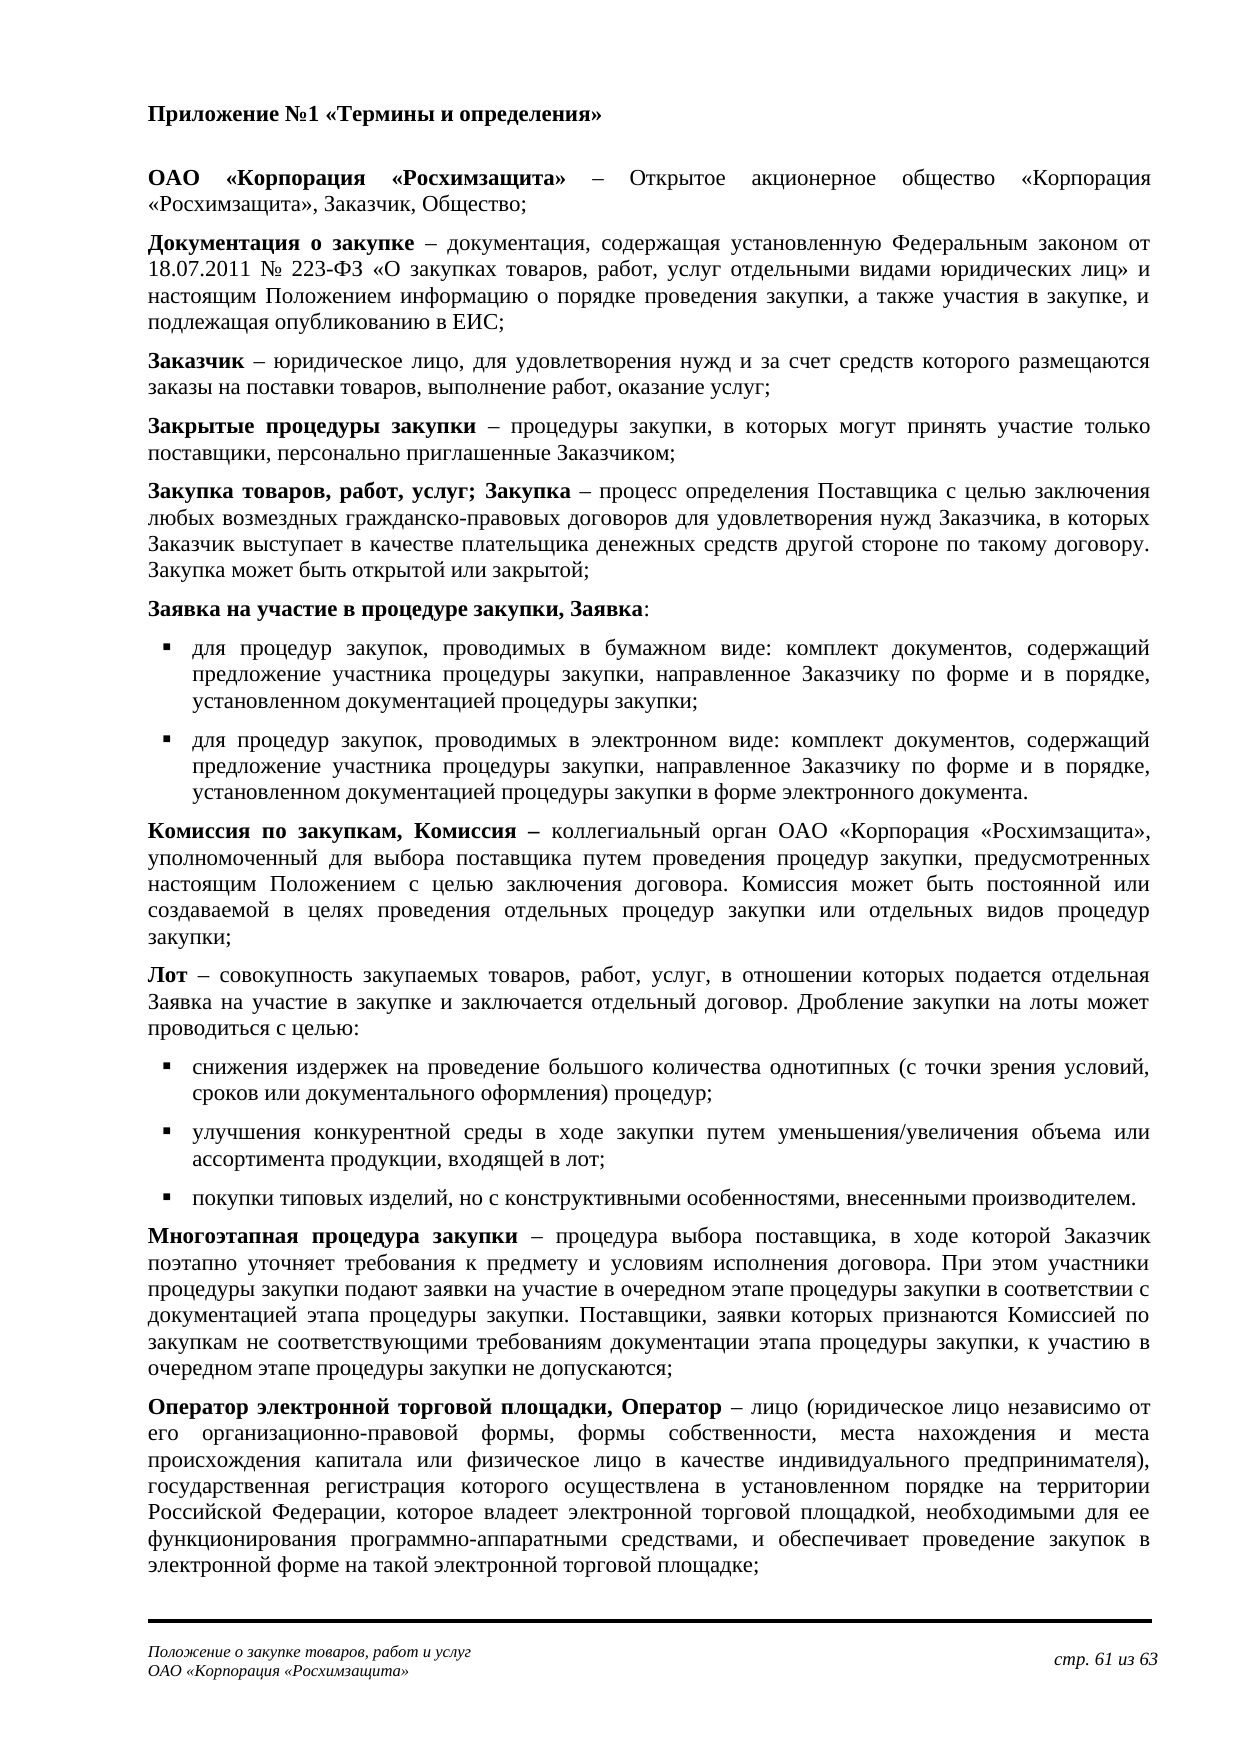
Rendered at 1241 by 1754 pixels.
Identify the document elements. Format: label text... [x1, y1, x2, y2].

list для процедур закупок, проводимых в электронном виде: комплект документов, содержащий предложение участника процедуры закупки, направленное Заказчику по форме и в порядке, установленном документацией процедуры закупки в форме электронного документа. [161, 726, 1152, 805]
list Заказчик – юридическое лицо, для удовлетворения нужд и за счет средств которого размещаются заказы на поставки товаров, выполнение работ, оказание услуг; [148, 347, 1152, 400]
list Документация о закупке – документация, содержащая установленную Федеральным законом от 18.07.2011 № 223-ФЗ «О закупках товаров, работ, услуг отдельными видами юридических лиц» и настоящим Положением информацию о порядке проведения закупки, а также участия в закупке, и подлежащая опубликованию в ЕИС; [148, 229, 1152, 334]
list Лот – совокупность закупаемых товаров, работ, услуг, в отношении которых подается отдельная Заявка на участие в закупке и заключается отдельный договор. Дробление закупки на лоты может проводиться с целью: [148, 962, 1152, 1041]
list Закупка товаров, работ, услуг; Закупка – процесс определения Поставщика с целью заключения любых возмездных гражданско-правовых договоров для удовлетворения нужд Заказчика, в которых Заказчик выступает в качестве плательщика денежных средств другой стороне по такому договору. Закупка может быть открытой или закрытой; [148, 477, 1152, 583]
list ОАО «Корпорация «Росхимзащита» – Открытое акционерное общество «Корпорация «Росхимзащита», Заказчик, Общество; [148, 164, 1152, 217]
list для процедур закупок, проводимых в бумажном виде: комплект документов, содержащий предложение участника процедуры закупки, направленное Заказчику по форме и в порядке, установленном документацией процедуры закупки; [161, 634, 1152, 713]
list покупки типовых изделий, но с конструктивными особенностями, внесенными производителем. [161, 1183, 1152, 1210]
list Оператор электронной торговой площадки, Оператор – лицо (юридическое лицо независимо от его организационно-правовой формы, формы собственности, места нахождения и места происхождения капитала или физическое лицо в качестве индивидуального предпринимателя), государственная регистрация которого осуществлена в установленном порядке на территории Российской Федерации, которое владеет электронной торговой площадкой, необходимыми для ее функционирования программно-аппаратными средствами, и обеспечивает проведение закупок в электронной форме на такой электронной торговой площадке; [148, 1393, 1152, 1577]
list снижения издержек на проведение большого количества однотипных (с точки зрения условий, сроков или документального оформления) процедур; [161, 1053, 1152, 1106]
list Многоэтапная процедура закупки – процедура выбора поставщика, в ходе которой Заказчик поэтапно уточняет требования к предмету и условиям исполнения договора. При этом участники процедуры закупки подают заявки на участие в очередном этапе процедуры закупки в соответствии с документацией этапа процедуры закупки. Поставщики, заявки которых признаются Комиссией по закупкам не соответствующими требованиям документации этапа процедуры закупки, к участию в очередном этапе процедуры закупки не допускаются; [148, 1222, 1152, 1381]
list улучшения конкурентной среды в ходе закупки путем уменьшения/увеличения объема или ассортимента продукции, входящей в лот; [161, 1118, 1152, 1171]
list Заявка на участие в процедуре закупки, Заявка: [148, 595, 1152, 622]
list Закрытые процедуры закупки – процедуры закупки, в которых могут принять участие только поставщики, персонально приглашенные Заказчиком; [148, 412, 1152, 465]
subtitle Приложение №1 «Термины и определения» [148, 100, 1152, 126]
list Комиссия по закупкам, Комиссия – коллегиальный орган ОАО «Корпорация «Росхимзащита», уполномоченный для выбора поставщика путем проведения процедур закупки, предусмотренных настоящим Положением с целью заключения договора. Комиссия может быть постоянной или создаваемой в целях проведения отдельных процедур закупки или отдельных видов процедур закупки; [148, 817, 1152, 949]
